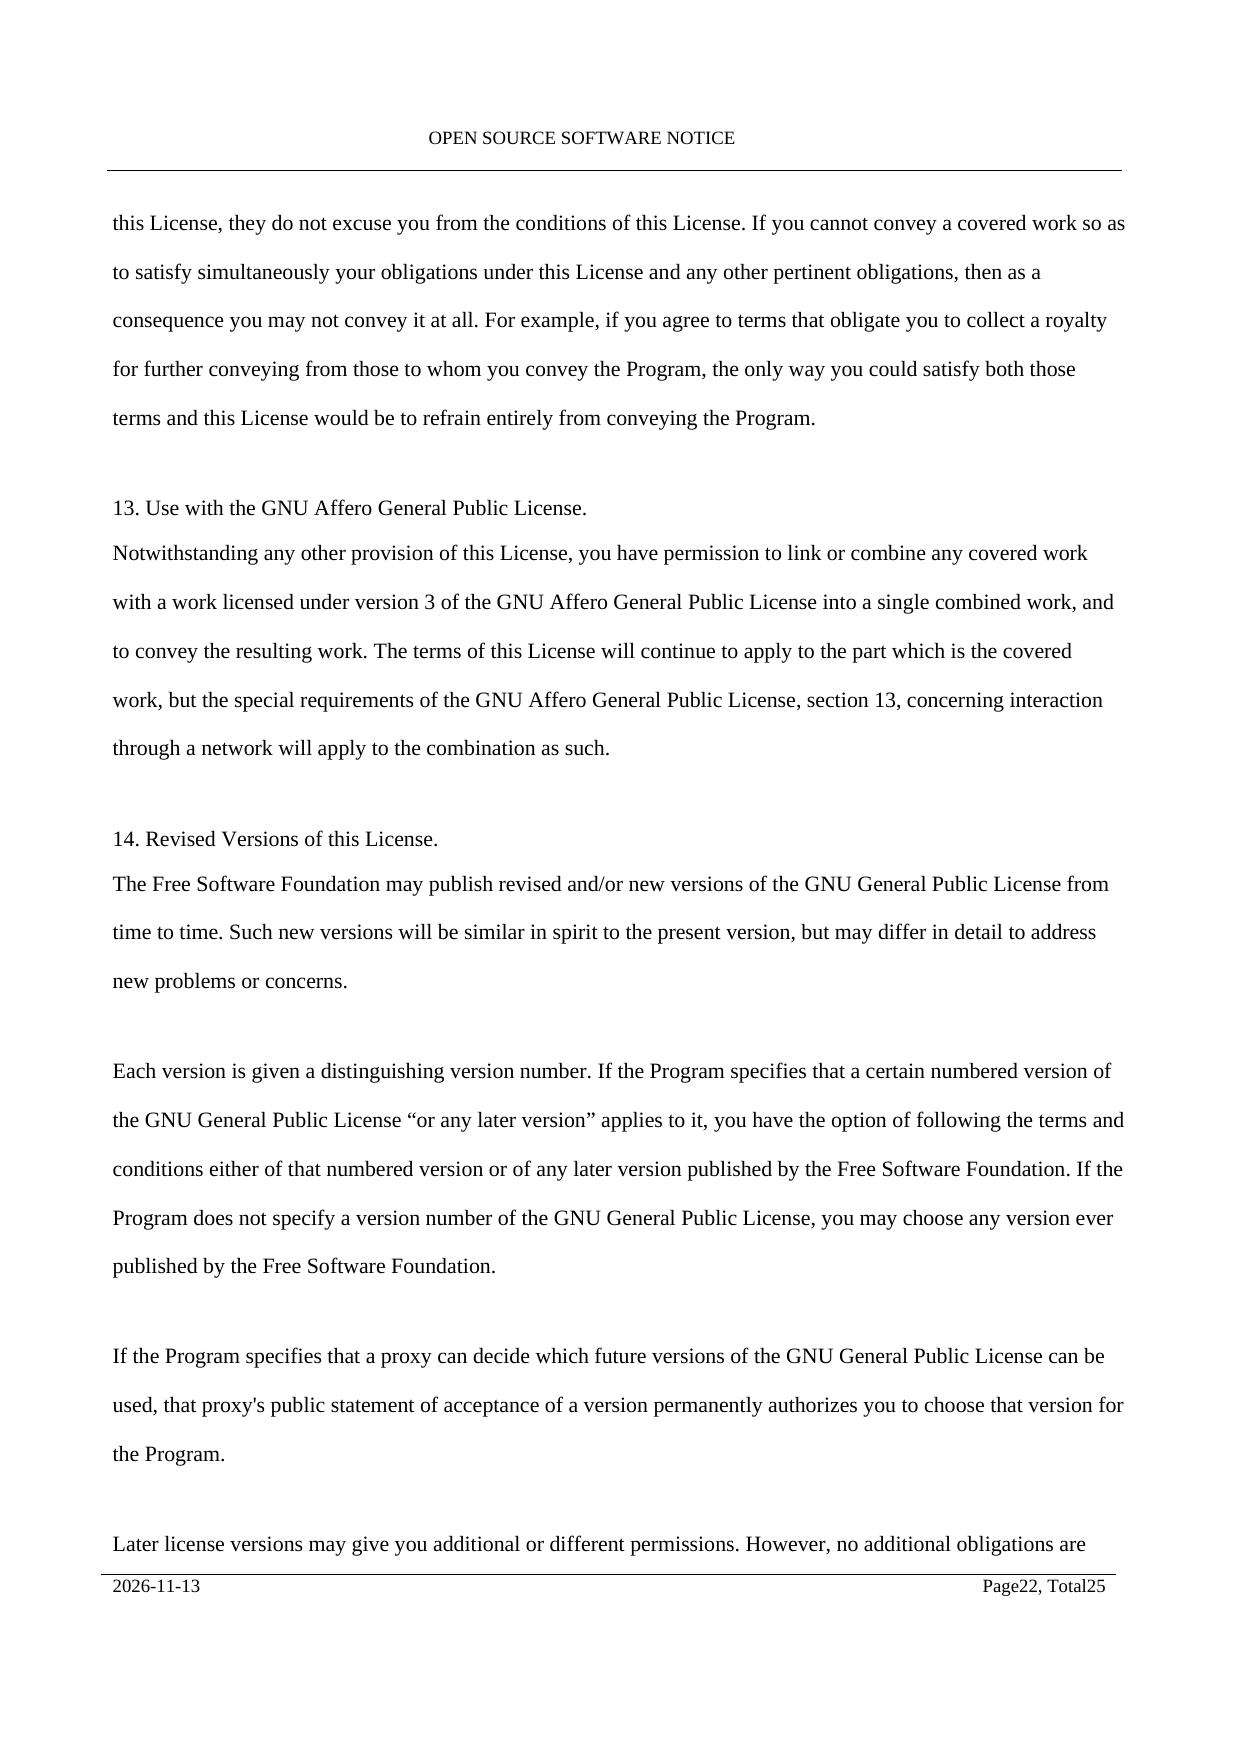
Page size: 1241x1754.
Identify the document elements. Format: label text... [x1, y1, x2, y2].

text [112, 1528, 1128, 1560]
text The Free Software Foundation may publish revised and/or new versions of the GNU General Public License from time to time. Such new versions will be similar in spirit to the present version, but may differ in detail to address new problems or concerns. [112, 867, 1128, 997]
text 14. Revised Versions of this License. [112, 822, 1128, 854]
text Each version is given a distinguishing version number. If the Program specifies that a certain numbered version of the GNU General Public License “or any later version” applies to it, you have the option of following the terms and conditions either of that numbered version or of any later version published by the Free Software Foundation. If the Program does not specify a version number of the GNU General Public License, you may choose any version ever published by the Free Software Foundation. [112, 1055, 1128, 1282]
text 13. Use with the GNU Affero General Public License. [112, 492, 1128, 524]
text If the Program specifies that a proxy can decide which future versions of the GNU General Public License can be used, that proxy's public statement of acceptance of a version permanently authorizes you to choose that version for the Program. [112, 1340, 1128, 1470]
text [112, 206, 1128, 434]
text Notwithstanding any other provision of this License, you have permission to link or combine any covered work with a work licensed under version 3 of the GNU Affero General Public License into a single combined work, and to convey the resulting work. The terms of this License will continue to apply to the part which is the covered work, but the special requirements of the GNU Affero General Public License, section 13, concerning interaction through a network will apply to the combination as such. [112, 537, 1128, 764]
